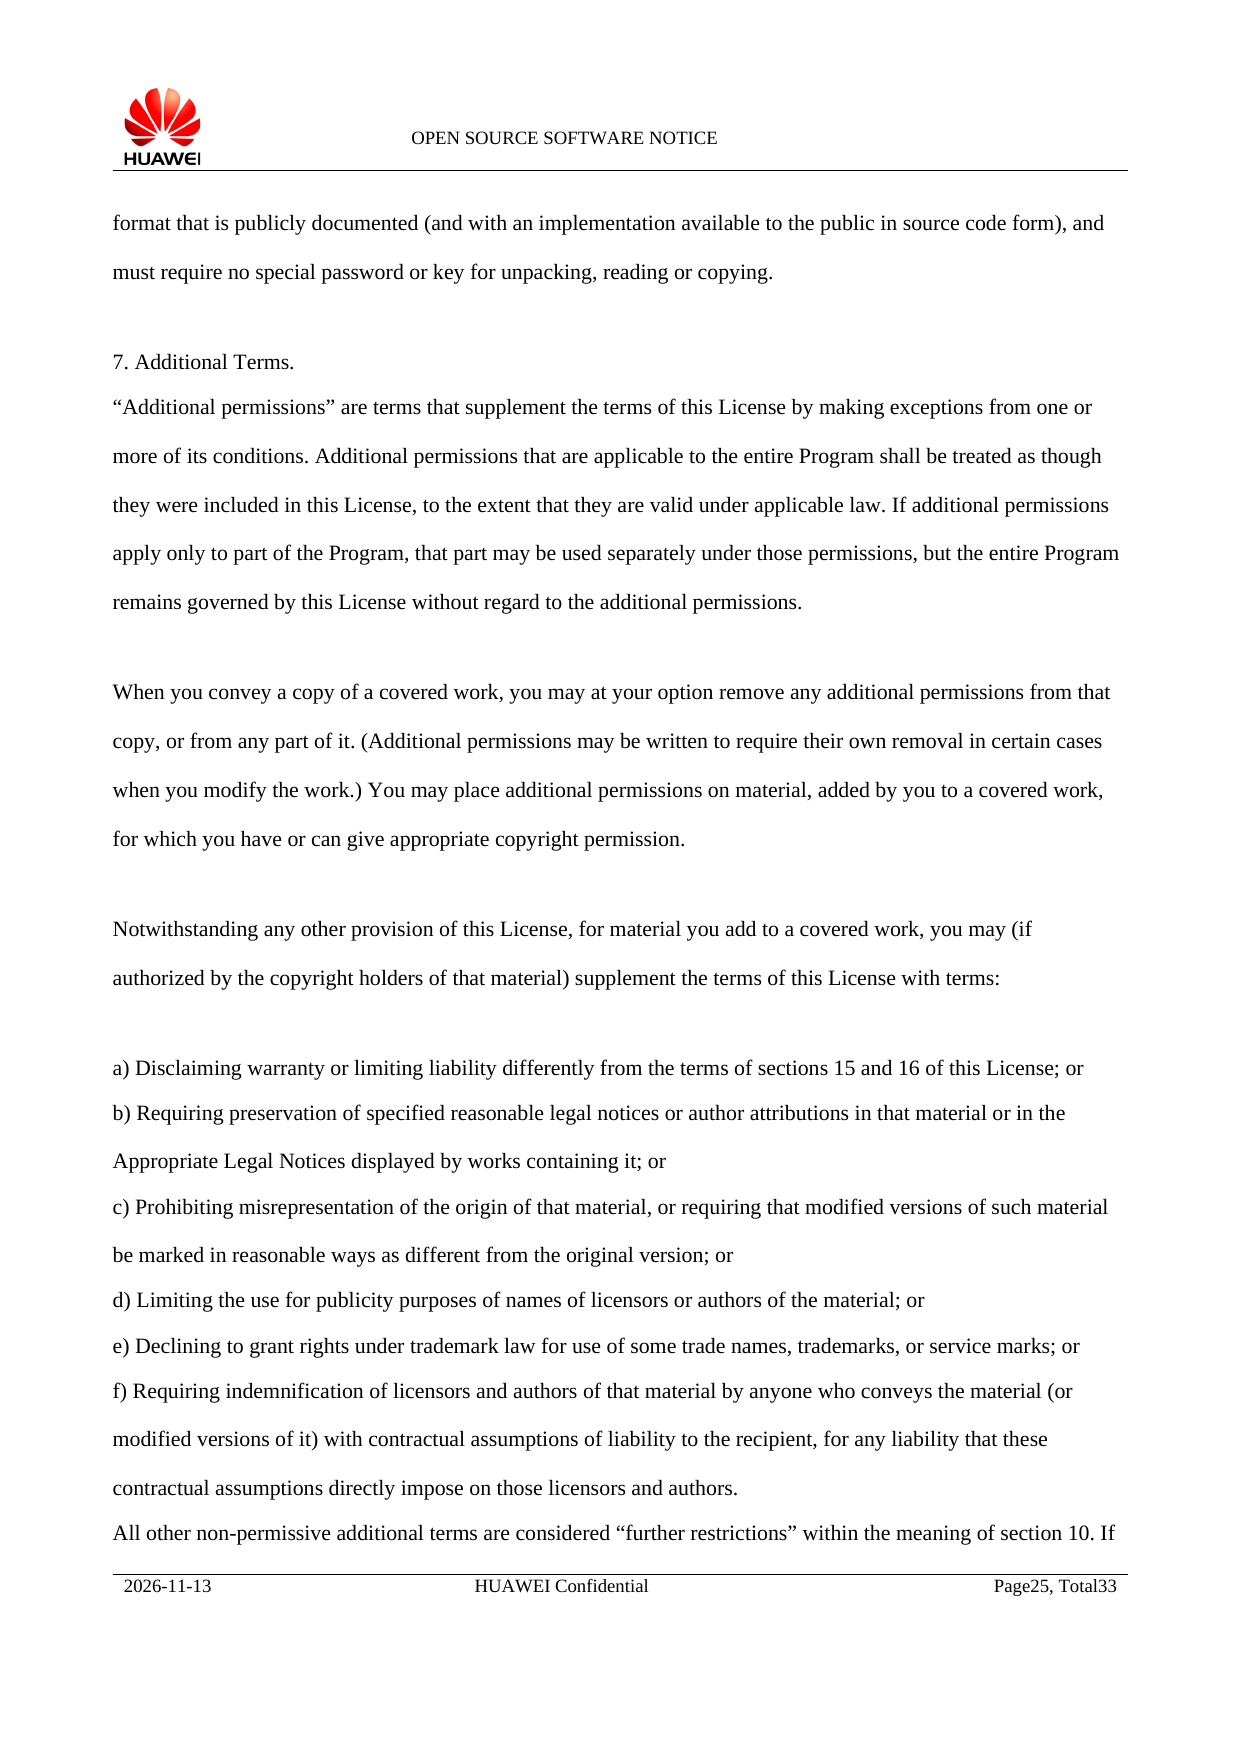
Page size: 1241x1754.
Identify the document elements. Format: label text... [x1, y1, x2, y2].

text “Additional permissions” are terms that supplement the terms of this License by making exceptions from one or more of its conditions. Additional permissions that are applicable to the entire Program shall be treated as though they were included in this License, to the extent that they are valid under applicable law. If additional permissions apply only to part of the Program, that part may be used separately under those permissions, but the entire Program remains governed by this License without regard to the additional permissions. [112, 390, 1128, 618]
text Notwithstanding any other provision of this License, for material you add to a covered work, you may (if authorized by the copyright holders of that material) supplement the terms of this License with terms: [112, 912, 1128, 993]
text b) Requiring preservation of specified reasonable legal notices or author attributions in that material or in the Appropriate Legal Notices displayed by works containing it; or [112, 1096, 1128, 1177]
text d) Limiting the use for publicity purposes of names of licensors or authors of the material; or [112, 1284, 1128, 1316]
text f) Requiring indemnification of licensors and authors of that material by anyone who conveys the material (or modified versions of it) with contractual assumptions of liability to the recipient, for any liability that these contractual assumptions directly impose on those licensors and authors. [112, 1374, 1128, 1504]
text When you convey a copy of a covered work, you may at your option remove any additional permissions from that copy, or from any part of it. (Additional permissions may be written to require their own removal in certain cases when you modify the work.) You may place additional permissions on material, added by you to a covered work, for which you have or can give appropriate copyright permission. [112, 676, 1128, 854]
picture [124, 88, 201, 165]
text e) Declining to grant rights under trademark law for use of some trade names, trademarks, or service marks; or [112, 1329, 1128, 1361]
text 7. Additional Terms. [112, 345, 1128, 378]
text a) Disclaiming warranty or limiting liability differently from the terms of sections 15 and 16 of this License; or [112, 1051, 1128, 1083]
text c) Prohibiting misrepresentation of the origin of that material, or requiring that modified versions of such material be marked in reasonable ways as different from the original version; or [112, 1190, 1128, 1271]
